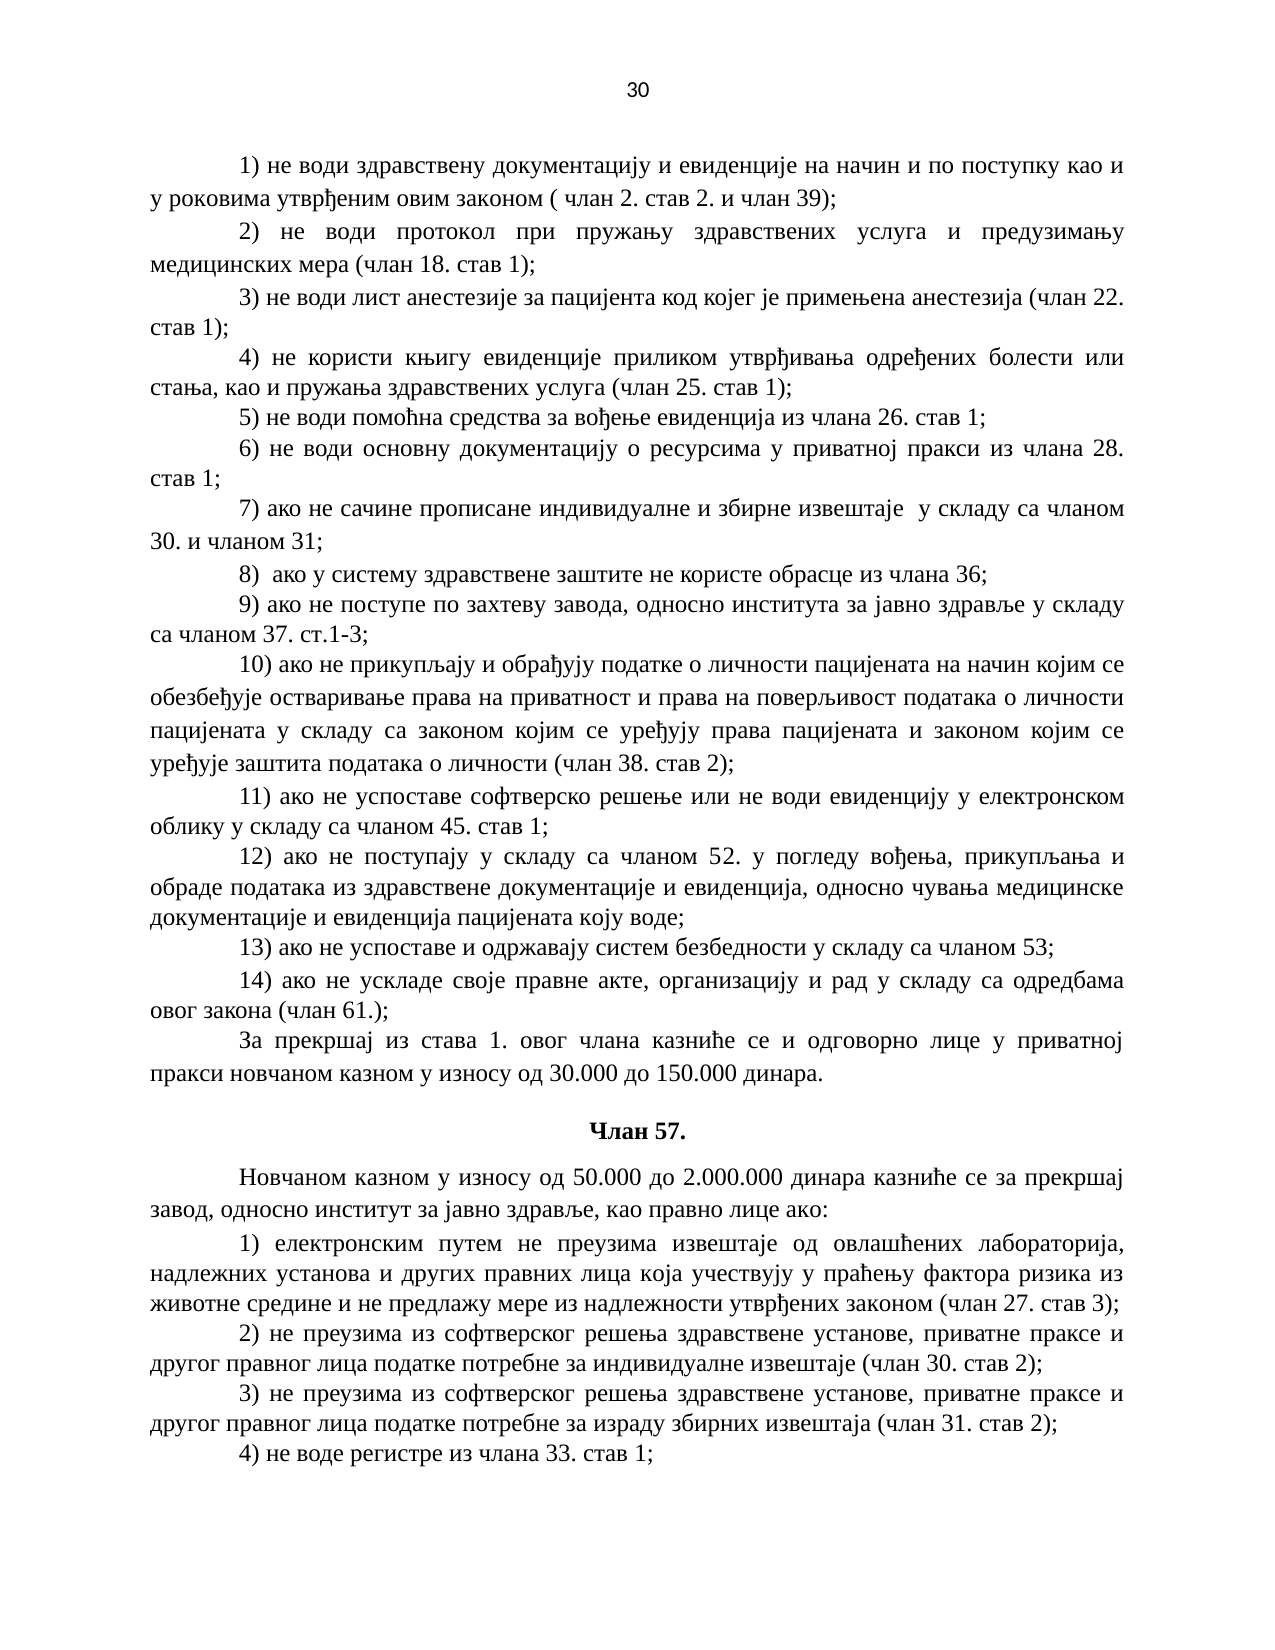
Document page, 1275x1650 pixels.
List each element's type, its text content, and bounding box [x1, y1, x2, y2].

text 1) електронским путем не преузима извештаје од овлашћених лабораторија, надлежних установа и других правних лица која учествују у праћењу фактора ризика из животне средине и не предлажу мере из надлежности утврђених законом (члан 27. став 3); [150, 1228, 1125, 1317]
text 11) ако не успоставе софтверско решење или не води евиденцију у електронском облику у складу са чланом 45. став 1; [150, 781, 1125, 840]
text 14) ако не ускладе своје правне акте, организацију и рад у складу са одредбама овог закона (члан 61.); [150, 965, 1125, 1024]
text Члан 57. [150, 1116, 1125, 1145]
text 4) не воде регистре из члана 33. став 1; [150, 1438, 1125, 1467]
text 1) не води здравствену документацију и евиденције на начин и по поступку као и у роковима утврђеним овим законом ( члан 2. став 2. и члан 39); [150, 150, 1125, 212]
text 8) ако у систему здравствене заштите не користе обрасце из члана 36; [150, 559, 1125, 588]
text 2) не води протокол при пружању здравствених услуга и предузимању медицинских мера (члан 18. став 1); [150, 216, 1125, 278]
text 3) не води лист анестезије за пацијента код којег је примењена анестезија (члан 22. став 1); [150, 282, 1125, 341]
text 6) не води основну документацију о ресурсима у приватној пракси из члана 28. став 1; [150, 433, 1125, 491]
text 13) ако не успоставе и одржавају систем безбедности у складу са чланом 53; [150, 932, 1125, 961]
text 3) не преузима из софтверског решења здравствене установе, приватне праксе и другог правног лица податке потребне за израду збирних извештаја (члан 31. став 2); [150, 1378, 1125, 1437]
text 12) ако не поступају у складу са чланом 52. у погледу вођења, прикупљања и обраде података из здравствене документације и евиденција, односно чувања медицинске документације и евиденција пацијената коју воде; [150, 841, 1125, 930]
text 9) ако не поступе по захтеву завода, односно института за јавно здравље у складу са чланом 37. ст.1-3; [150, 589, 1125, 648]
text 5) не води помоћна средства за вођење евиденција из члана 26. став 1; [150, 402, 1125, 431]
text Новчаном казном у износу од 50.000 до 2.000.000 динара казниће се за прекршај завод, односно институт за јавно здравље, као правно лице ако: [150, 1162, 1125, 1223]
text 2) не преузима из софтверског решења здравствене установе, приватне праксе и другог правног лица податке потребне за индивидуалне извештаје (члан 30. став 2); [150, 1318, 1125, 1377]
text 10) ако не прикупљају и обрађују податке о личности пацијената на начин којим се обезбеђује остваривање права на приватност и права на поверљивост података о личности пацијената у складу са законом којим се уређују права пацијената и законом којим се уређује заштита података о личности (члан 38. став 2); [150, 649, 1125, 777]
text 4) не користи књигу евиденције приликом утврђивања одређених болести или стања, као и пружања здравствених услуга (члан 25. став 1); [150, 342, 1125, 401]
text 7) ако не сачине прописане индивидуалне и збирне извештаје у складу са чланом 30. и чланом 31; [150, 493, 1125, 554]
text За прекршај из става 1. овог члана казниће се и одговорно лице у приватној пракси новчаном казном у износу од 30.000 до 150.000 динара. [150, 1025, 1125, 1087]
